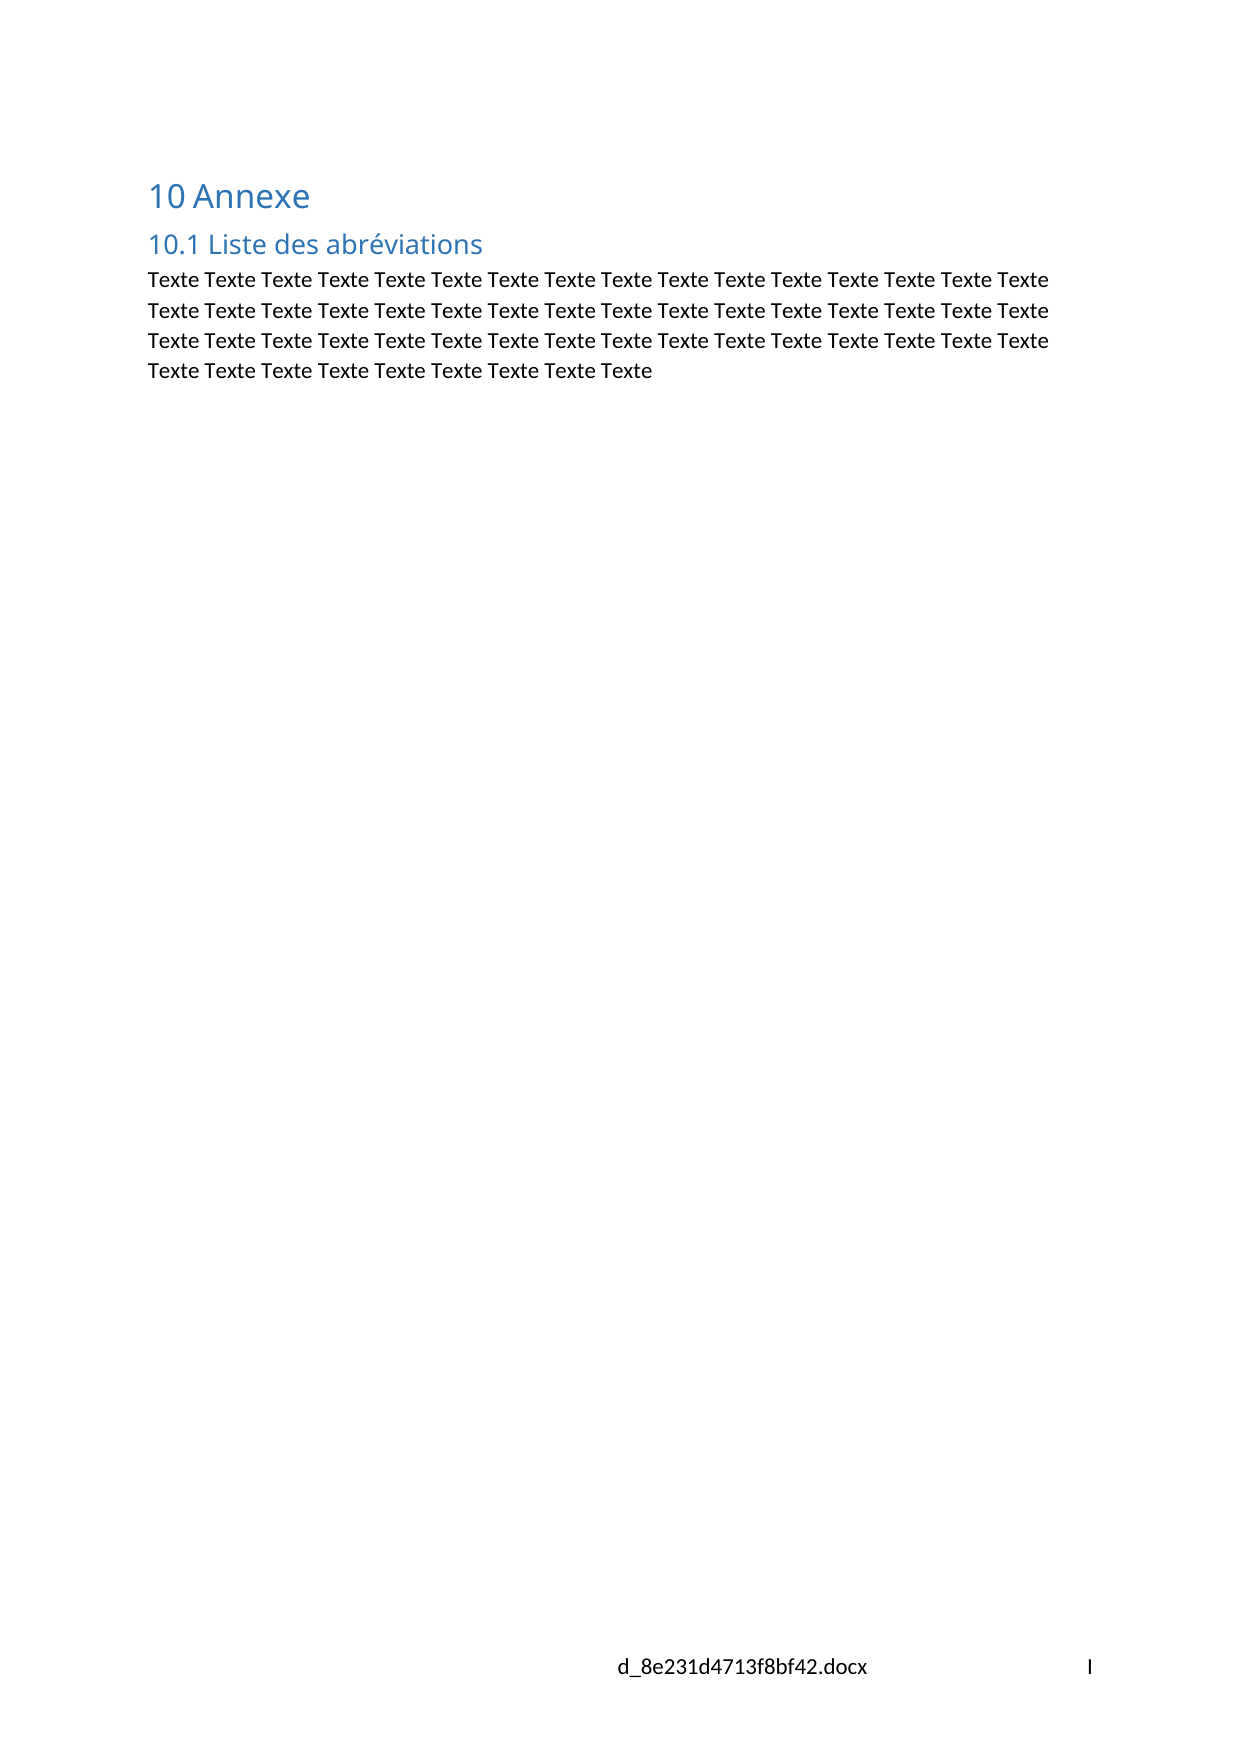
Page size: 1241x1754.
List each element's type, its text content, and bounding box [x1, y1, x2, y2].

subtitle Annexe [148, 173, 1093, 218]
text Texte Texte Texte Texte Texte Texte Texte Texte Texte Texte Texte Texte Texte Texte Texte Texte Texte Texte Texte Texte Texte Texte Texte Texte Texte Texte Texte Texte Texte Texte Texte Texte Texte Texte Texte Texte Texte Texte Texte Texte Texte Texte Texte Texte Texte Texte Texte Texte Texte Texte Texte Texte Texte Texte Texte Texte Texte [148, 266, 1093, 384]
subtitle Liste des abréviations [148, 226, 1093, 263]
